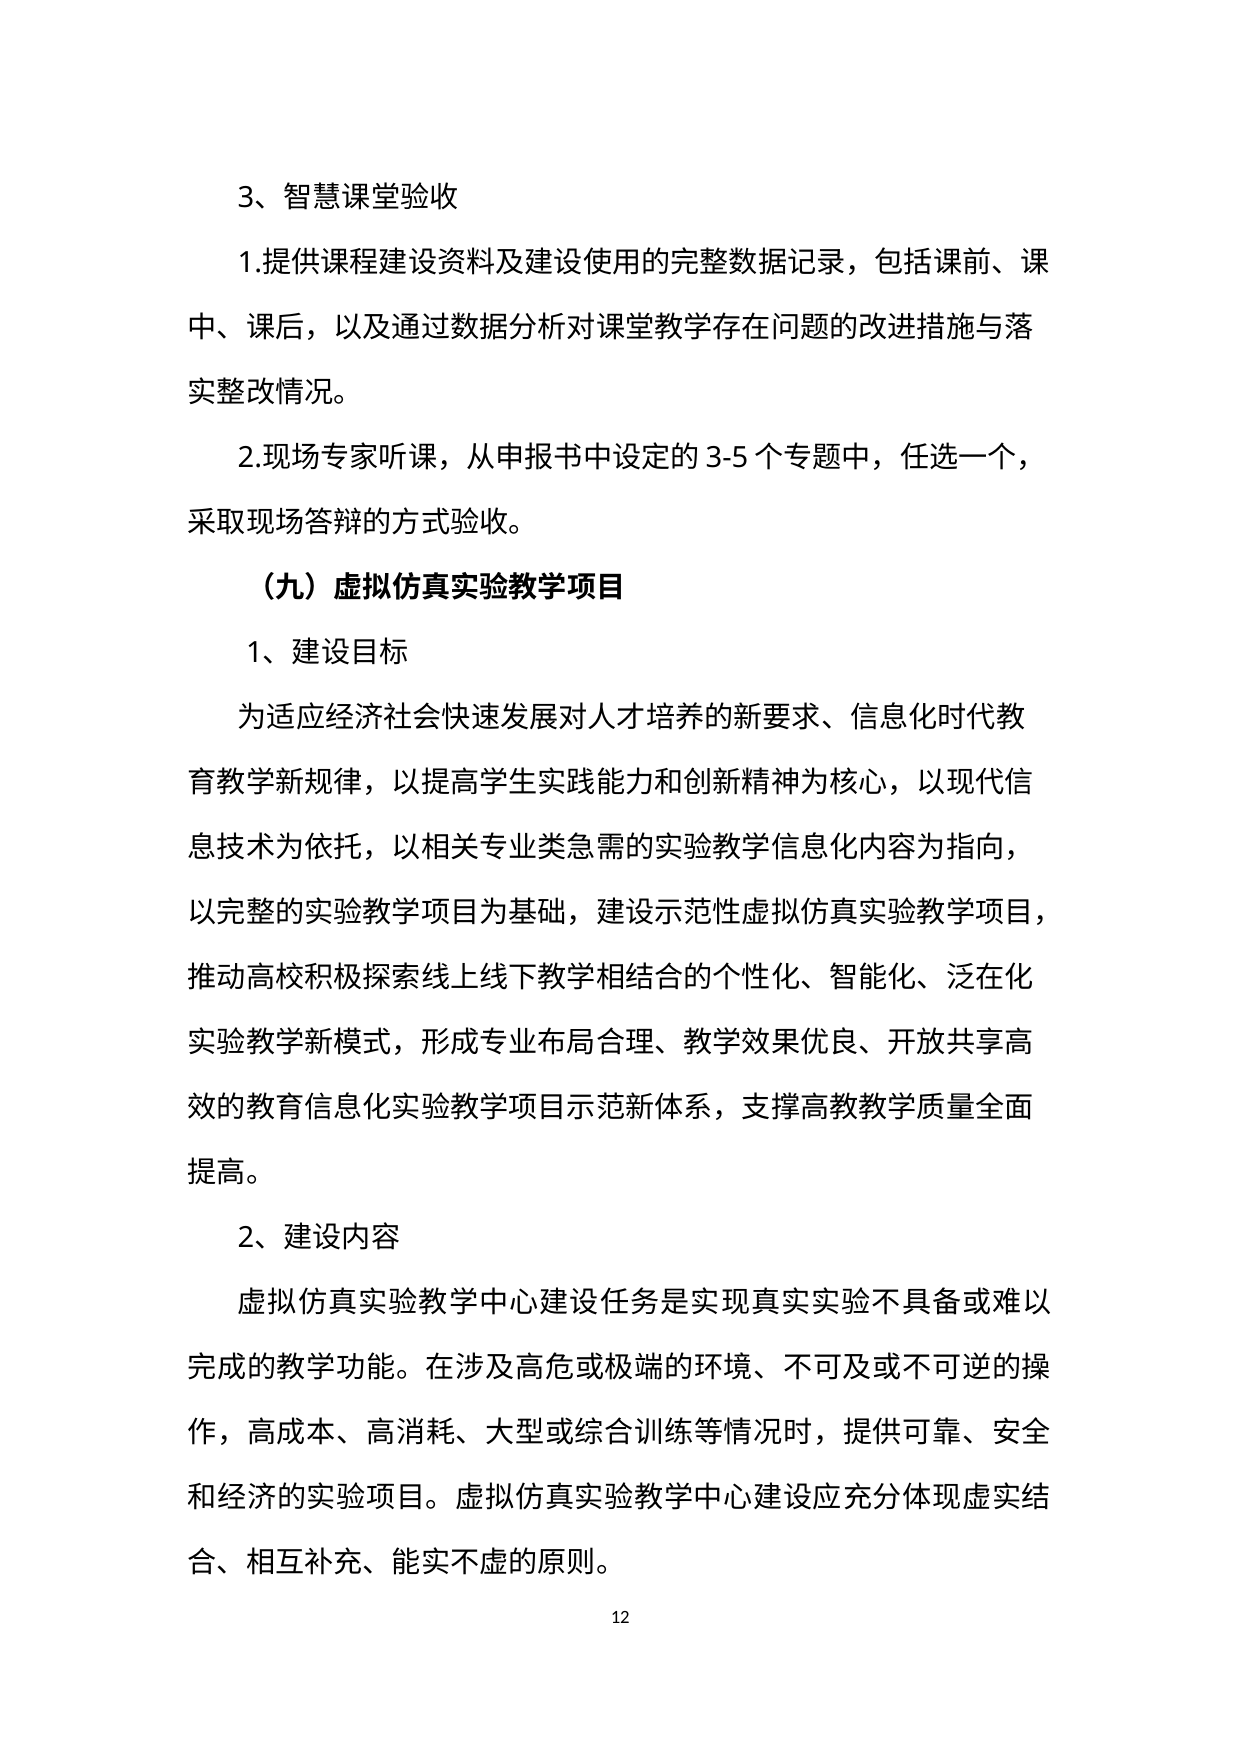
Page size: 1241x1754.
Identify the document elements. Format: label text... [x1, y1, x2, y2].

text 3、智慧课堂验收 [187, 162, 1053, 227]
text 为适应经济社会快速发展对人才培养的新要求、信息化时代教育教学新规律，以提高学生实践能力和创新精神为核心，以现代信息技术为依托，以相关专业类急需的实验教学信息化内容为指向，以完整的实验教学项目为基础，建设示范性虚拟仿真实验教学项目，推动高校积极探索线上线下教学相结合的个性化、智能化、泛在化实验教学新模式，形成专业布局合理、教学效果优良、开放共享高效的教育信息化实验教学项目示范新体系，支撑高教教学质量全面提高。 [187, 682, 1053, 1202]
text 1、建设目标 [187, 617, 1053, 682]
text 2.现场专家听课，从申报书中设定的3-5个专题中，任选一个，采取现场答辩的方式验收。 [187, 422, 1053, 552]
text 2、建设内容 [187, 1202, 1053, 1267]
text （九）虚拟仿真实验教学项目 [187, 552, 1053, 617]
text 1.提供课程建设资料及建设使用的完整数据记录，包括课前、课中、课后，以及通过数据分析对课堂教学存在问题的改进措施与落实整改情况。 [187, 227, 1053, 422]
text 虚拟仿真实验教学中心建设任务是实现真实实验不具备或难以完成的教学功能。在涉及高危或极端的环境、不可及或不可逆的操作，高成本、高消耗、大型或综合训练等情况时，提供可靠、安全和经济的实验项目。虚拟仿真实验教学中心建设应充分体现虚实结合、相互补充、能实不虚的原则。 [187, 1267, 1053, 1592]
